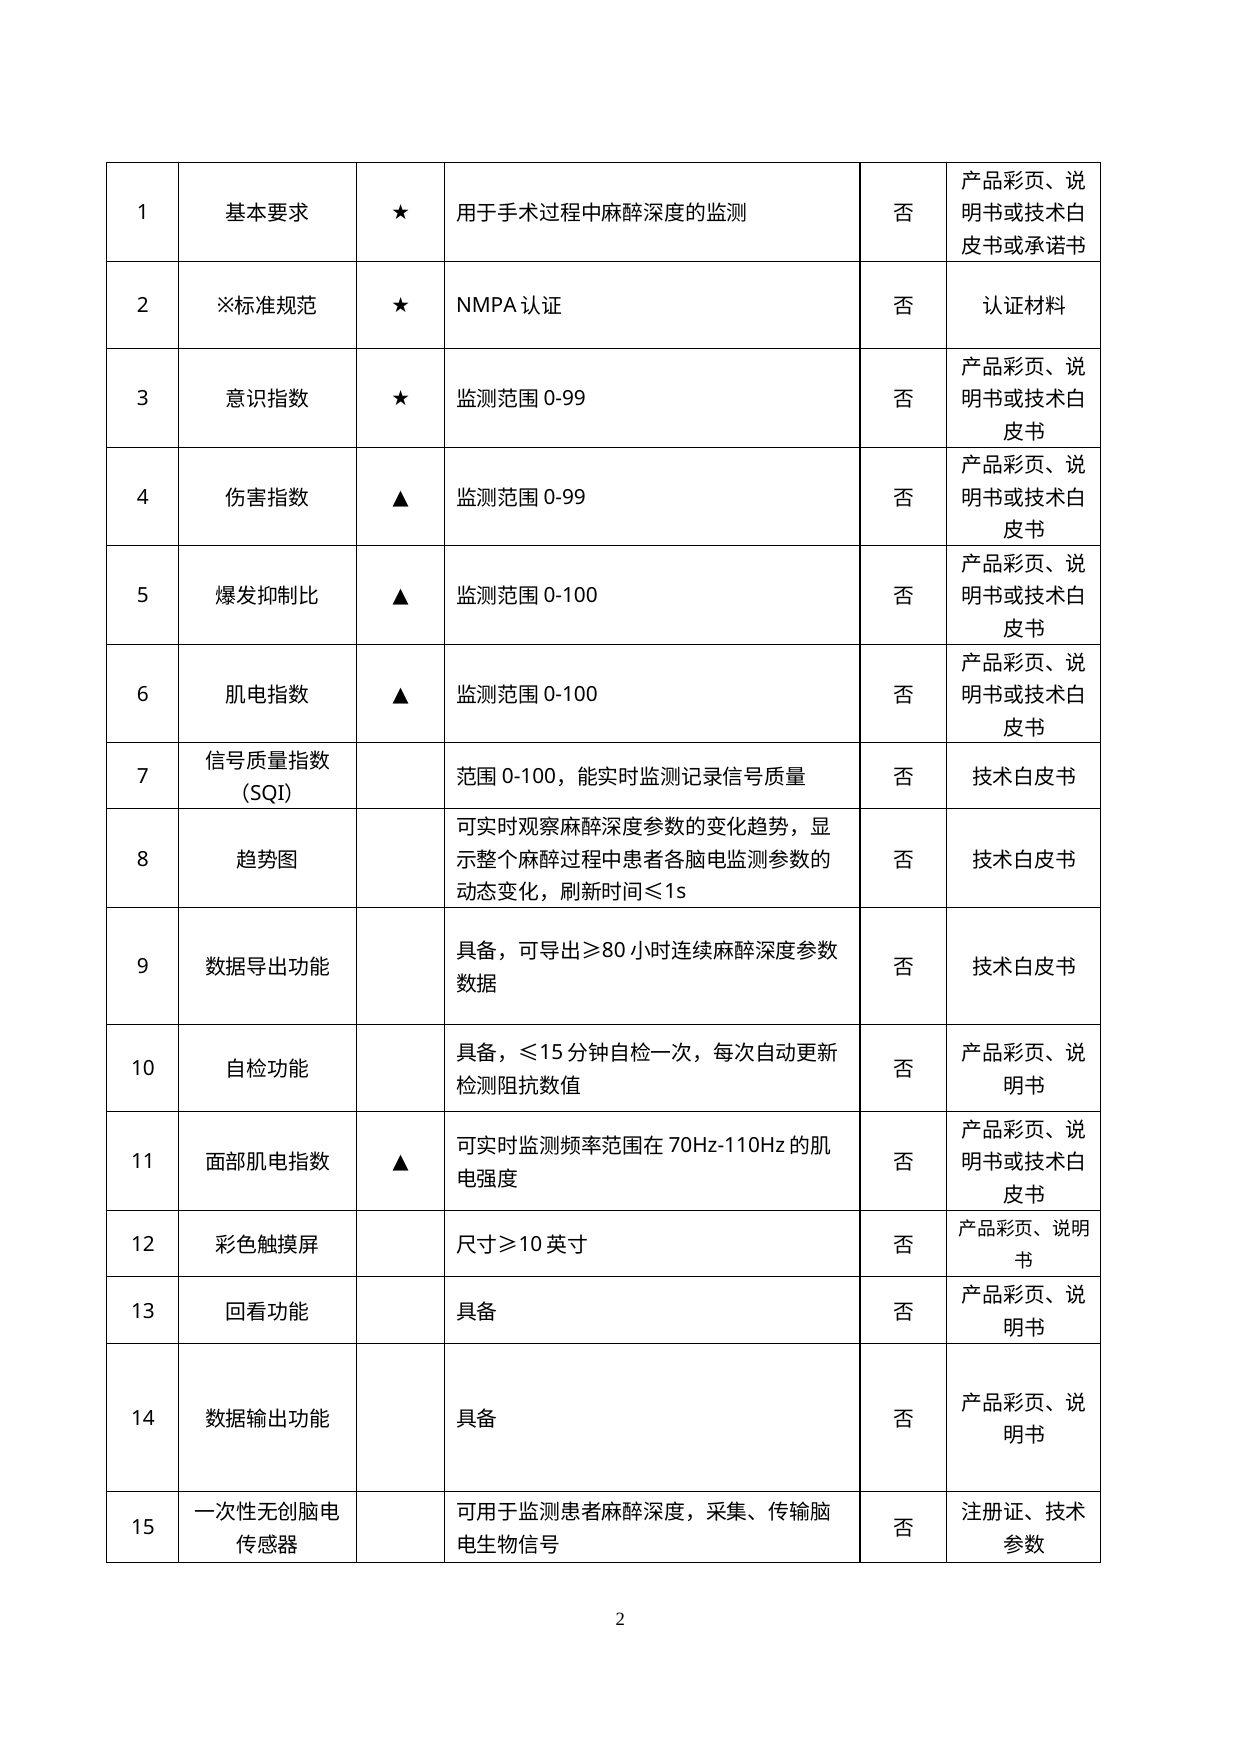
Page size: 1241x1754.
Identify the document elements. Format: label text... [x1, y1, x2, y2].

table_cell 否 [861, 349, 946, 447]
table_cell ▲ [357, 546, 444, 644]
table_cell 回看功能 [179, 1277, 356, 1343]
table_cell 数据输出功能 [179, 1344, 356, 1491]
table_cell ※标准规范 [179, 262, 356, 348]
table_cell 产品彩页、说明书或技术白皮书 [947, 448, 1100, 545]
table_cell 范围0-100，能实时监测记录信号质量 [445, 743, 859, 808]
table_cell 可实时观察麻醉深度参数的变化趋势，显示整个麻醉过程中患者各脑电监测参数的动态变化，刷新时间≤1s [445, 809, 859, 907]
table_cell 可用于监测患者麻醉深度，采集、传输脑电生物信号 [445, 1492, 859, 1562]
table_cell [357, 908, 444, 1023]
table_cell 产品彩页、说明书或技术白皮书 [947, 1112, 1100, 1209]
table_cell [357, 743, 444, 808]
table_cell [357, 1211, 444, 1276]
table_cell 注册证、技术参数 [947, 1492, 1100, 1562]
table_cell 具备，≤15分钟自检一次，每次自动更新检测阻抗数值 [445, 1025, 859, 1111]
table_cell 用于手术过程中麻醉深度的监测 [445, 163, 859, 261]
table_cell 8 [107, 809, 178, 907]
table_cell 监测范围0-100 [445, 645, 859, 742]
table_cell 技术白皮书 [947, 809, 1100, 907]
table_cell 监测范围0-100 [445, 546, 859, 644]
table_cell 具备 [445, 1344, 859, 1491]
table_cell 3 [107, 349, 178, 447]
table_cell 5 [107, 546, 178, 644]
table_cell ▲ [357, 645, 444, 742]
table_cell 基本要求 [179, 163, 356, 261]
table_cell 1 [107, 163, 178, 261]
table_cell 具备 [445, 1277, 859, 1343]
table_cell 7 [107, 743, 178, 808]
table_cell 意识指数 [179, 349, 356, 447]
table_cell ★ [357, 262, 444, 348]
table_cell 9 [107, 908, 178, 1023]
table_cell ▲ [357, 1112, 444, 1209]
table_cell 具备，可导出≥80小时连续麻醉深度参数数据 [445, 908, 859, 1023]
table_cell 产品彩页、说明书 [947, 1025, 1100, 1111]
table_cell 一次性无创脑电传感器 [179, 1492, 356, 1562]
table_cell 产品彩页、说明书或技术白皮书 [947, 349, 1100, 447]
table_cell 2 [107, 262, 178, 348]
table_cell 否 [861, 809, 946, 907]
table_cell 产品彩页、说明书或技术白皮书 [947, 645, 1100, 742]
table_cell [357, 1277, 444, 1343]
table_cell 6 [107, 645, 178, 742]
table_cell 信号质量指数（SQI） [179, 743, 356, 808]
table_cell 彩色触摸屏 [179, 1211, 356, 1276]
table_cell 技术白皮书 [947, 743, 1100, 808]
table_cell [357, 809, 444, 907]
table_cell ▲ [357, 448, 444, 545]
table_cell 面部肌电指数 [179, 1112, 356, 1209]
table_cell 否 [861, 262, 946, 348]
table_cell [357, 1344, 444, 1491]
table_cell 否 [861, 1492, 946, 1562]
table_cell 11 [107, 1112, 178, 1209]
table_cell [357, 1025, 444, 1111]
table_cell 自检功能 [179, 1025, 356, 1111]
table_cell 否 [861, 448, 946, 545]
table_cell NMPA认证 [445, 262, 859, 348]
table_cell 否 [861, 1344, 946, 1491]
table_cell 可实时监测频率范围在70Hz-110Hz的肌电强度 [445, 1112, 859, 1209]
table_cell 否 [861, 1277, 946, 1343]
table_cell 产品彩页、说明书 [947, 1344, 1100, 1491]
table_cell 肌电指数 [179, 645, 356, 742]
table_cell 产品彩页、说明书或技术白皮书或承诺书 [947, 163, 1100, 261]
table_cell 否 [861, 743, 946, 808]
table_cell ★ [357, 163, 444, 261]
table_cell 爆发抑制比 [179, 546, 356, 644]
table_cell 伤害指数 [179, 448, 356, 545]
table_cell 15 [107, 1492, 178, 1562]
table_cell 产品彩页、说明书 [947, 1277, 1100, 1343]
table_cell 13 [107, 1277, 178, 1343]
table_cell 尺寸≥10英寸 [445, 1211, 859, 1276]
table_cell 认证材料 [947, 262, 1100, 348]
table_cell 数据导出功能 [179, 908, 356, 1023]
table_cell 技术白皮书 [947, 908, 1100, 1023]
table_cell 4 [107, 448, 178, 545]
table_cell [357, 1492, 444, 1562]
table_cell 否 [861, 163, 946, 261]
table_cell 否 [861, 1211, 946, 1276]
table_cell 监测范围0-99 [445, 448, 859, 545]
table_cell 否 [861, 1025, 946, 1111]
table_cell 否 [861, 908, 946, 1023]
table_cell 10 [107, 1025, 178, 1111]
table_cell 否 [861, 1112, 946, 1209]
table_cell 12 [107, 1211, 178, 1276]
table_cell 否 [861, 645, 946, 742]
table_cell 产品彩页、说明书或技术白皮书 [947, 546, 1100, 644]
table_cell 监测范围0-99 [445, 349, 859, 447]
table_cell 产品彩页、说明书 [947, 1211, 1100, 1276]
table_cell 趋势图 [179, 809, 356, 907]
table_cell 14 [107, 1344, 178, 1491]
table_cell 否 [861, 546, 946, 644]
table_cell ★ [357, 349, 444, 447]
